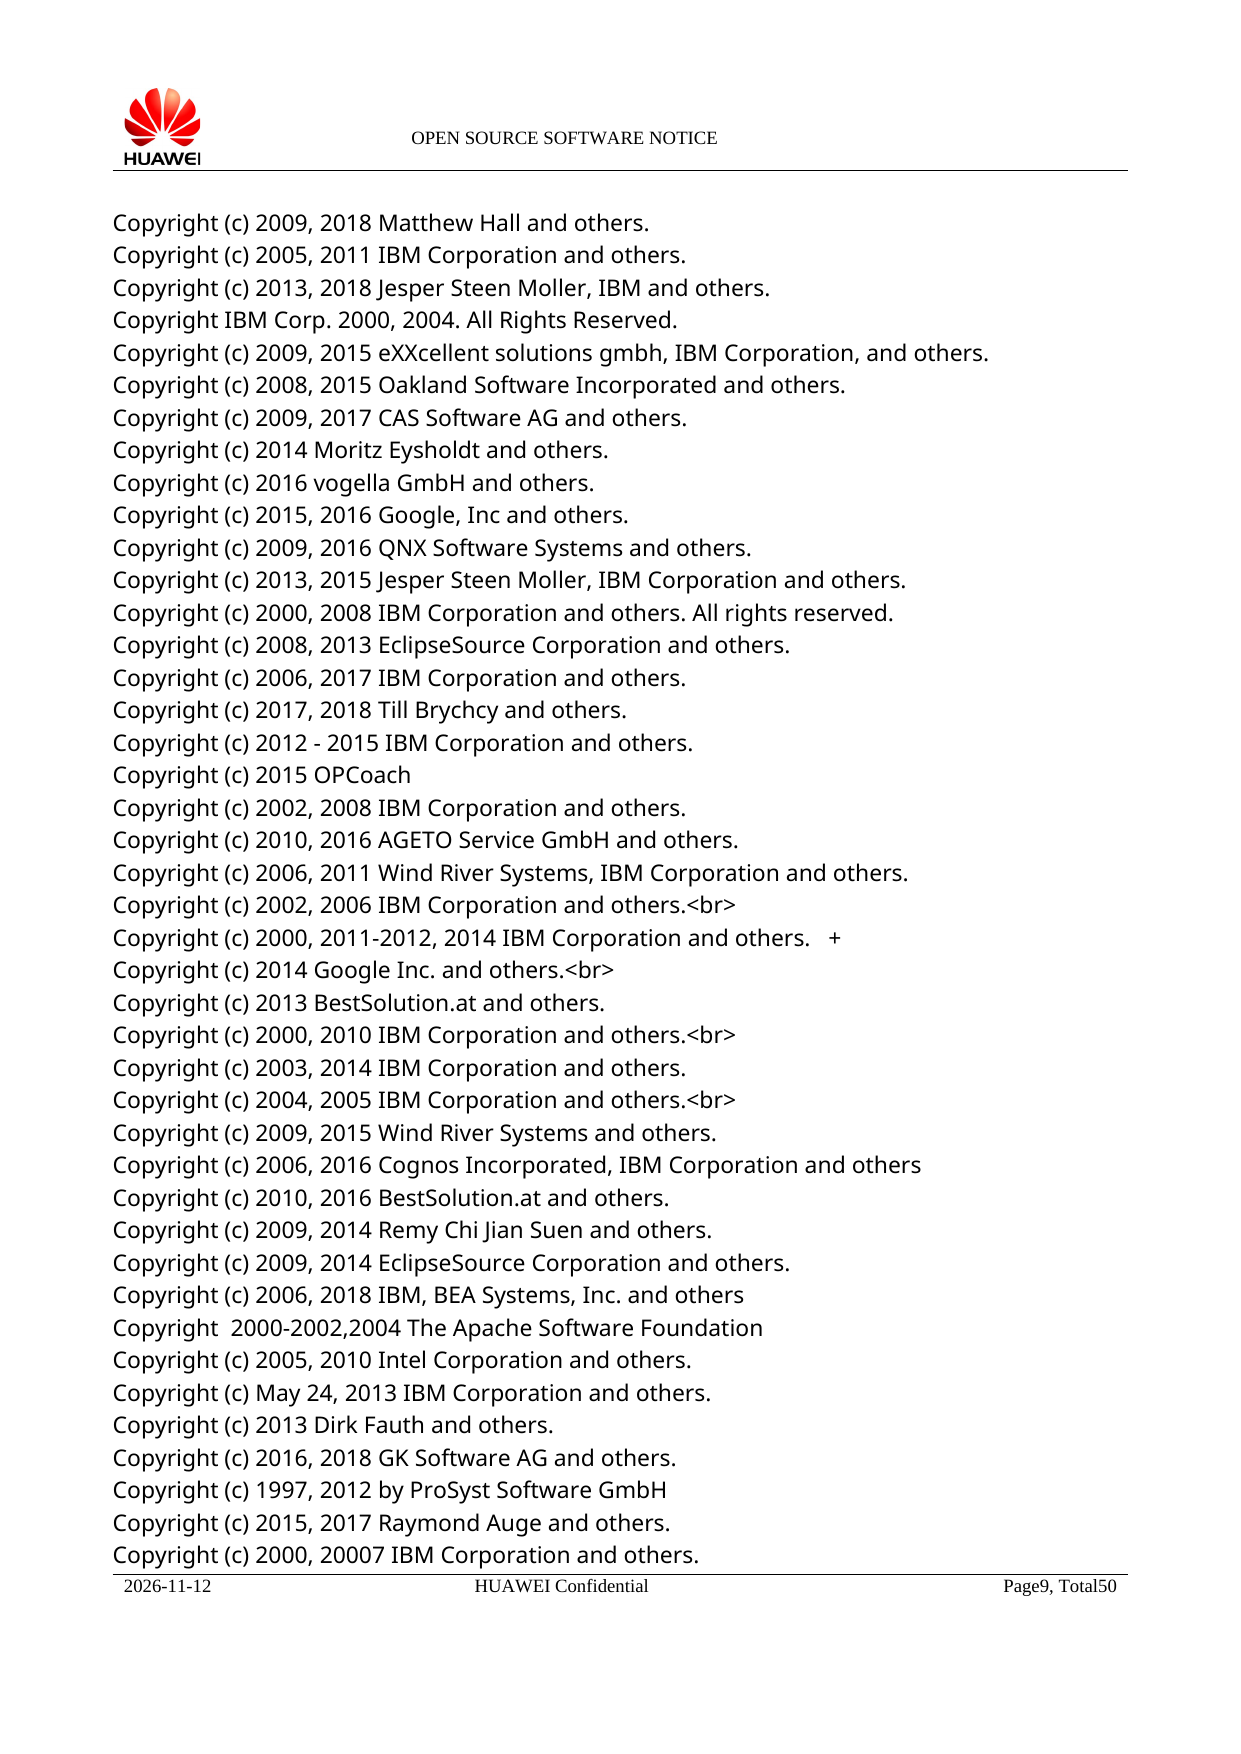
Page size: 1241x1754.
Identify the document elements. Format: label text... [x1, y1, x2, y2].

picture [124, 88, 201, 165]
